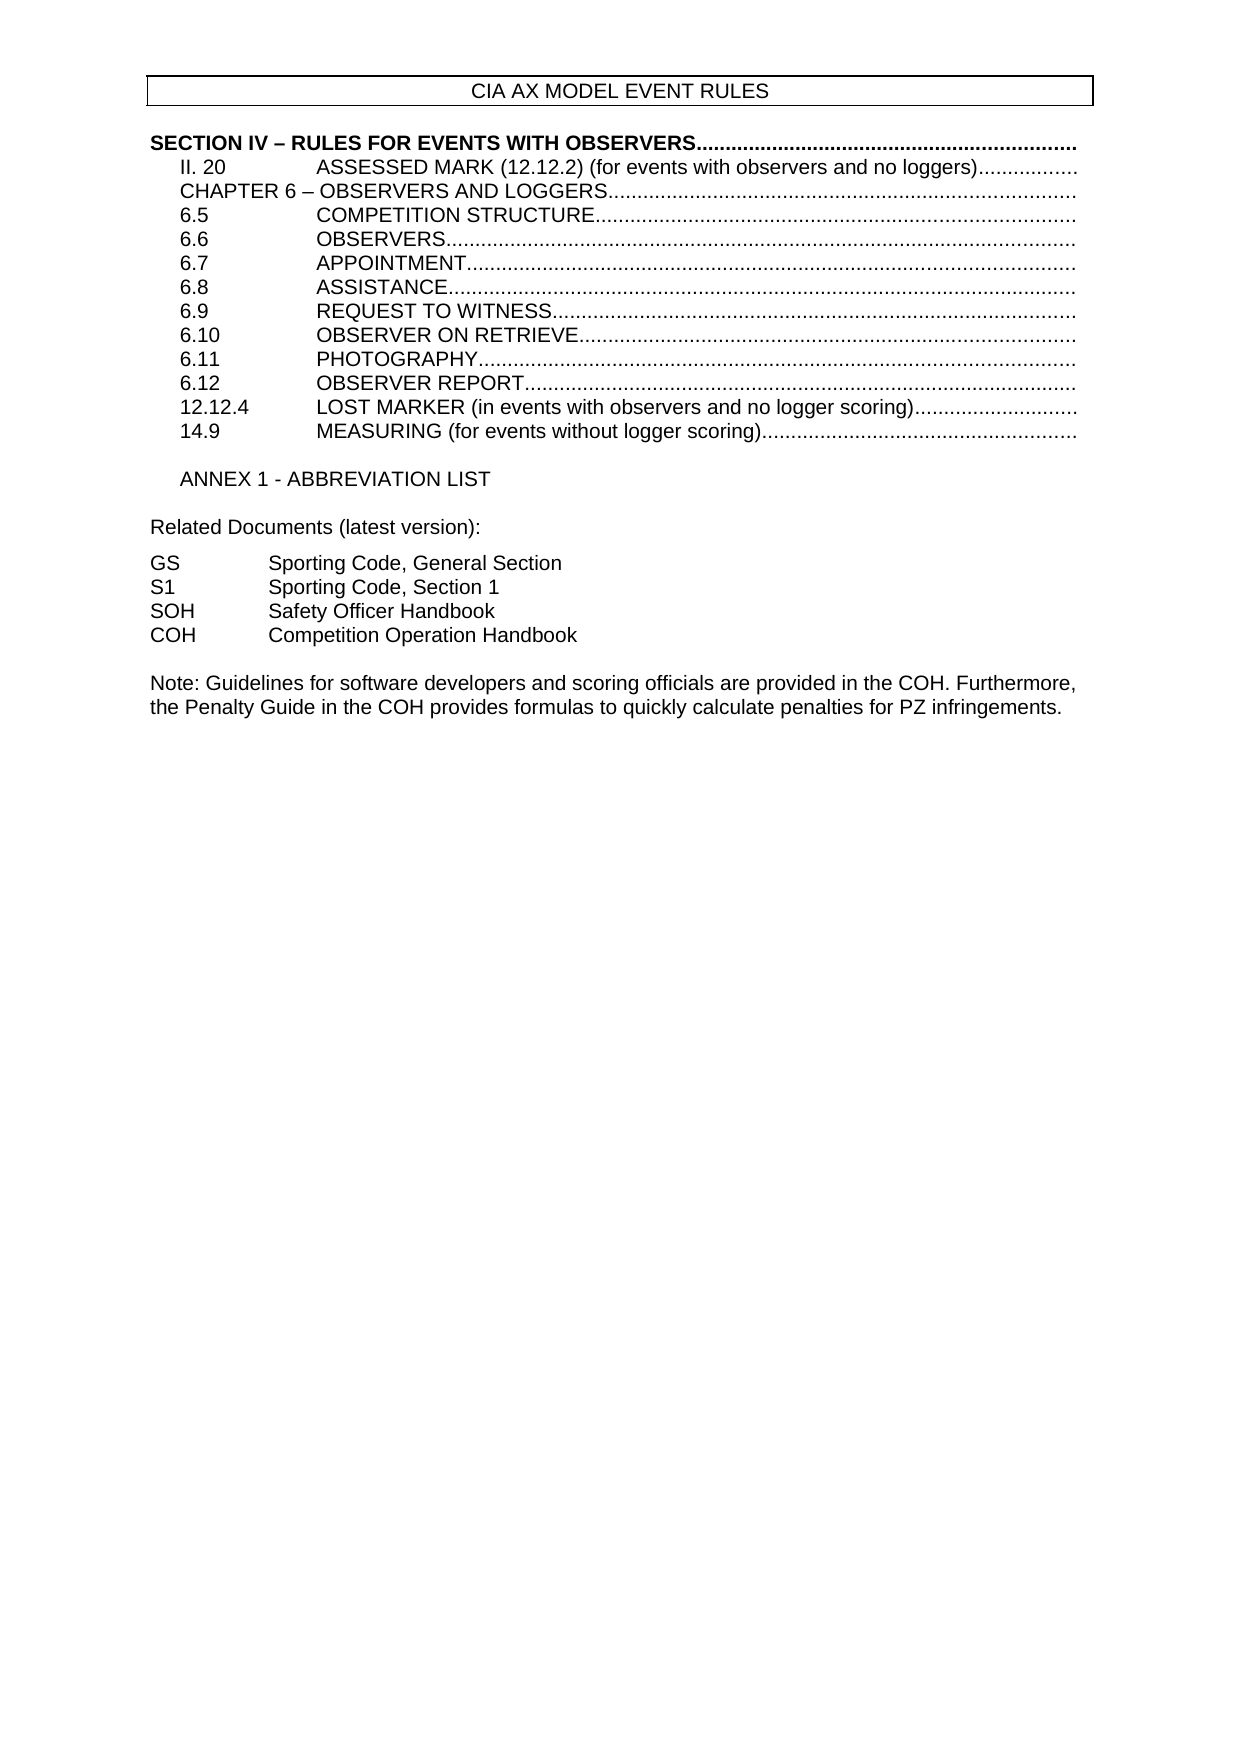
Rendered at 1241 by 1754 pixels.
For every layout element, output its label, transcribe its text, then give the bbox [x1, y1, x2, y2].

text CHAPTER 6 – OBSERVERS AND LOGGERS 1 [179, 179, 1061, 203]
text Note: Guidelines for software developers and scoring officials are provided in the COH. Furthermore, the Penalty Guide in the COH provides formulas to quickly calculate penalties for PZ infringements. [150, 671, 1090, 719]
text SOH Safety Officer Handbook [150, 599, 1090, 623]
subtitle GS Sporting Code, General Section [150, 551, 1090, 575]
text SECTION IV – RULES FOR EVENTS WITH OBSERVERS 1 [150, 131, 1061, 155]
text Related Documents (latest version): [150, 514, 1090, 538]
text 6.9 REQUEST TO WITNESS 1 [179, 299, 1061, 323]
text ANNEX 1 - ABBREVIATION LIST [150, 467, 1090, 491]
text 6.12 OBSERVER REPORT 2 [179, 371, 1061, 395]
text II. 20 ASSESSED MARK (12.12.2) (for events with observers and no loggers) 1 [179, 155, 1061, 179]
text 6.8 ASSISTANCE 1 [179, 275, 1061, 299]
text 6.11 PHOTOGRAPHY 2 [179, 347, 1061, 371]
text 14.9 MEASURING (for events without logger scoring) 2 [179, 419, 1061, 443]
text 6.5 COMPETITION STRUCTURE 1 [179, 203, 1061, 227]
text S1 Sporting Code, Section 1 [150, 575, 1090, 599]
text COH Competition Operation Handbook [150, 623, 1090, 647]
text 12.12.4 LOST MARKER (in events with observers and no logger scoring) 2 [179, 395, 1061, 419]
text 6.10 OBSERVER ON RETRIEVE 1 [179, 323, 1061, 347]
text 6.6 OBSERVERS 1 [179, 227, 1061, 251]
text 6.7 APPOINTMENT 1 [179, 251, 1061, 275]
